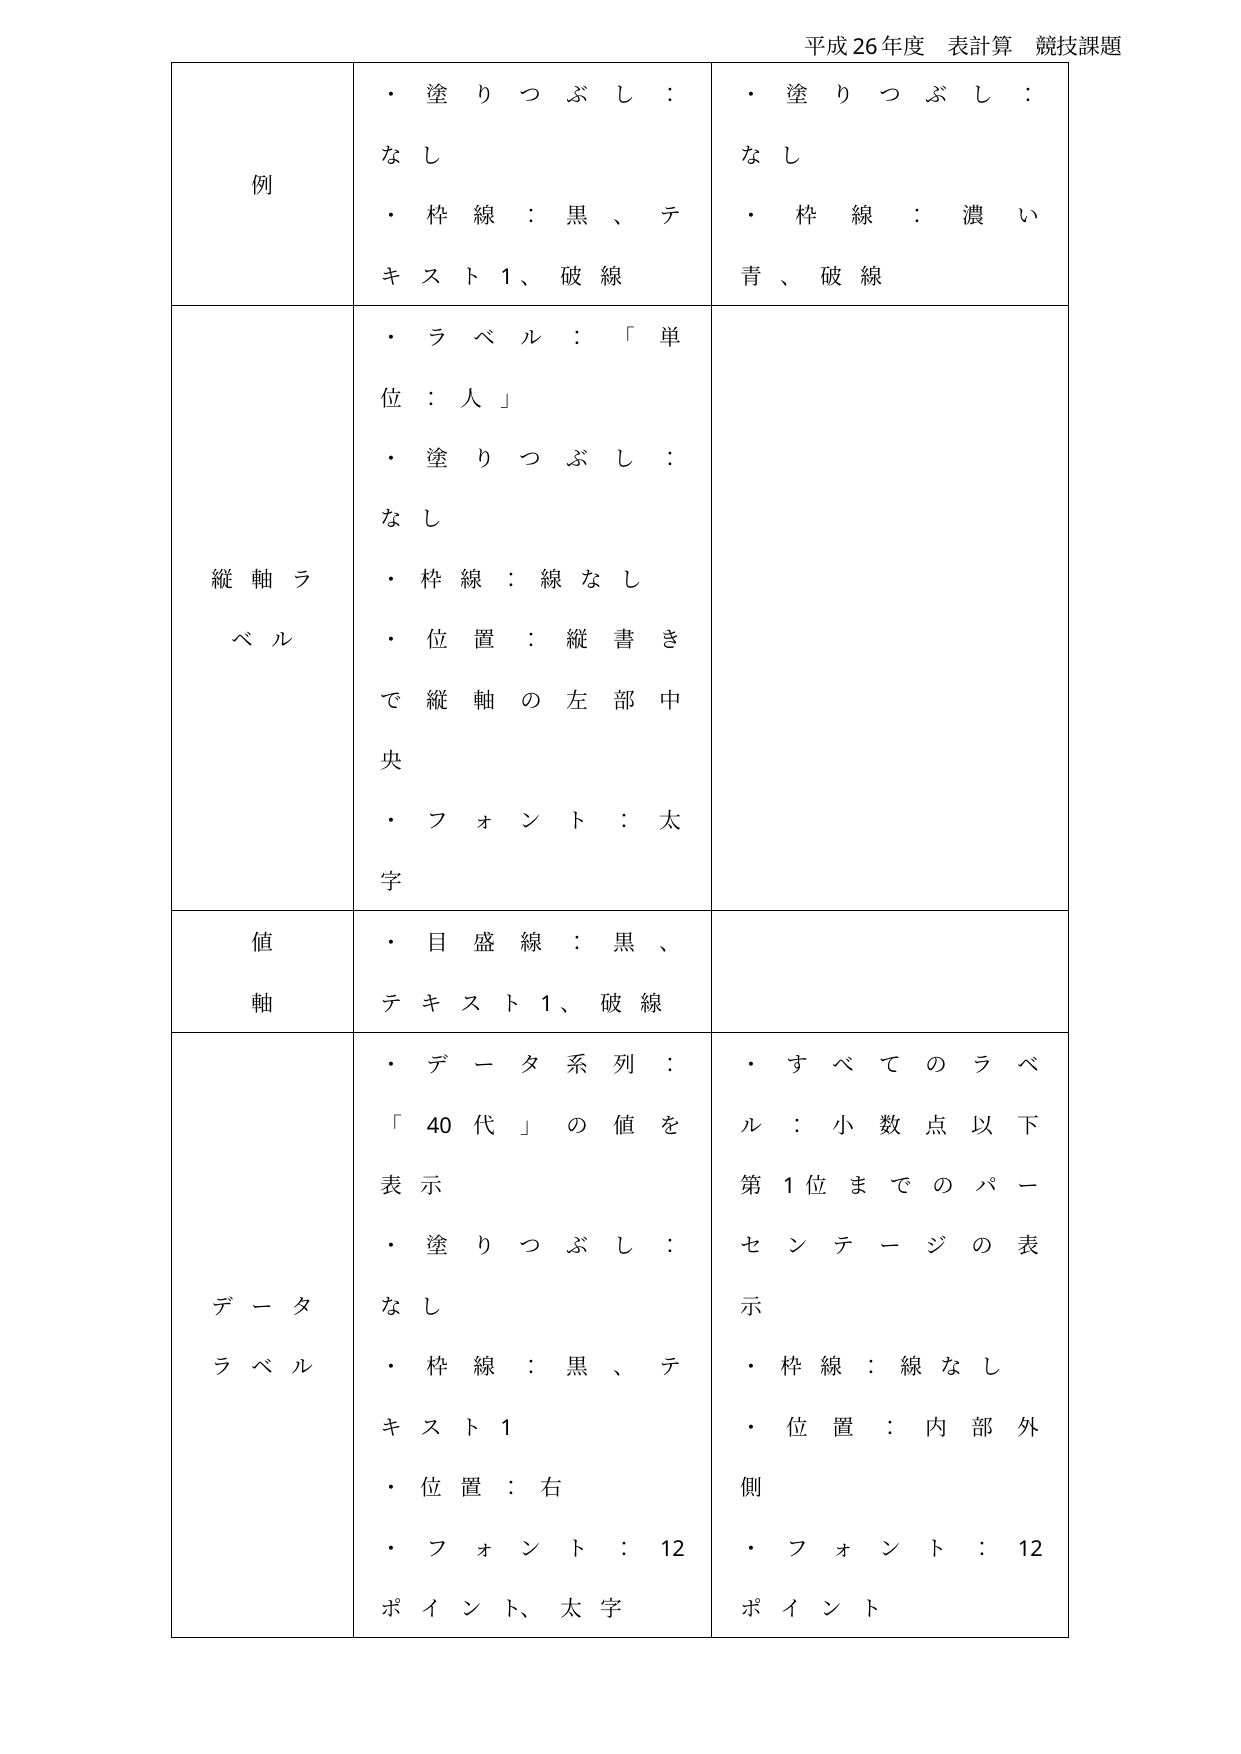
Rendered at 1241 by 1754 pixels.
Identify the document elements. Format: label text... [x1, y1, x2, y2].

table_cell データラベル [172, 1033, 353, 1637]
table_cell 凡 例 [172, 63, 353, 305]
table_cell 縦軸ラベル [172, 306, 353, 910]
table_cell ・すべてのラベル：小数点以下第1位までのパーセンテージの表示 ・枠線：線なし ・位置：内部外側 ・フォント：12ポイント [712, 1033, 1068, 1637]
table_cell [712, 63, 1068, 305]
table_cell 値 軸 [172, 911, 353, 1032]
table_cell ・目盛線：黒、テキスト1、破線 [354, 911, 711, 1032]
table_cell [712, 306, 1068, 910]
table_cell ・データ系列：「40代」の値を表示 ・塗りつぶし：なし ・枠線：黒、テキスト1 ・位置：右 ・フォント：12ポイント、太字 [354, 1033, 711, 1637]
table_cell [712, 911, 1068, 1032]
table_cell ・ラベル：「単位：人」 ・塗りつぶし：なし ・枠線：線なし ・位置：縦書きで縦軸の左部中央 ・フォント：太字 [354, 306, 711, 910]
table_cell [354, 63, 711, 305]
